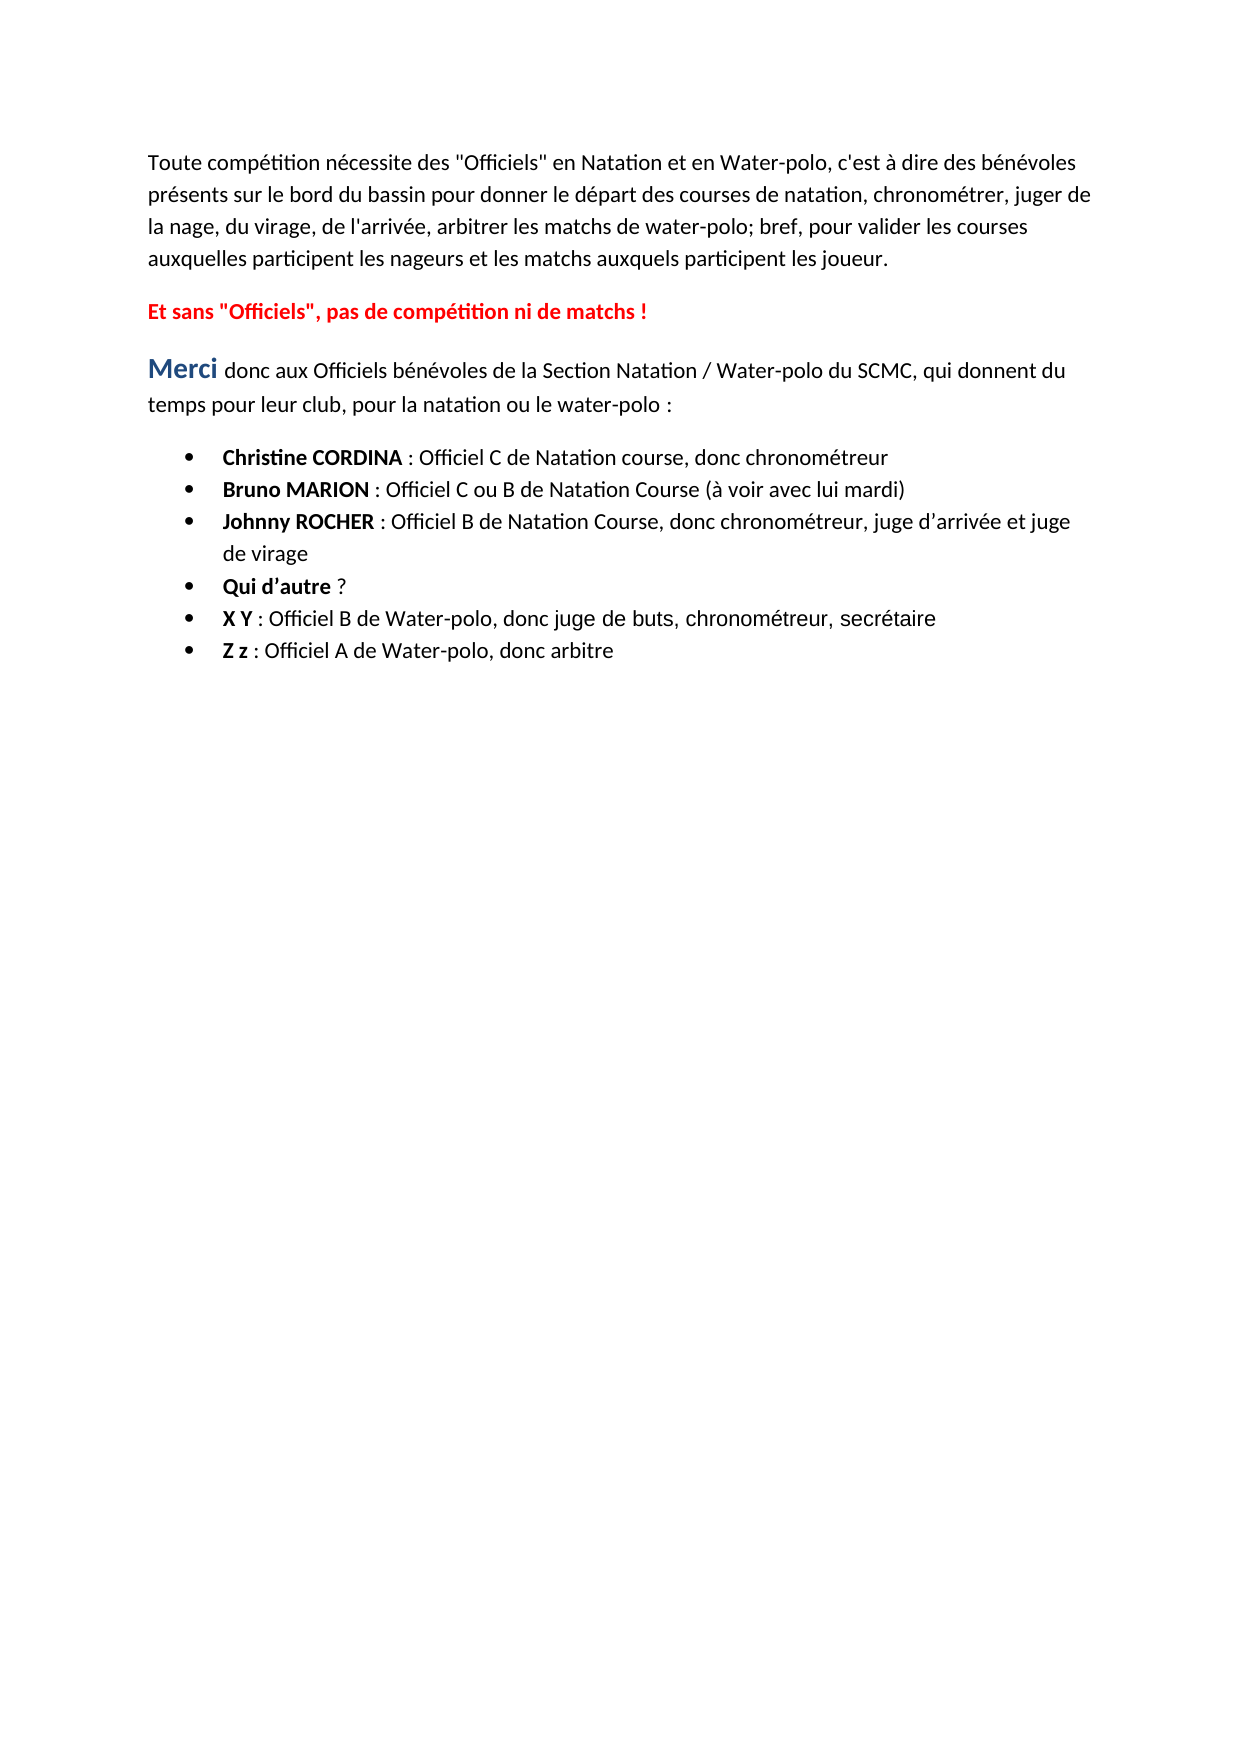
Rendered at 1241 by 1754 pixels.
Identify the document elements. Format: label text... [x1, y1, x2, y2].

list Bruno MARION : Officiel C ou B de Natation Course (à voir avec lui mardi) [185, 475, 1093, 503]
list Z z : Officiel A de Water-polo, donc arbitre [185, 636, 1093, 664]
text Merci donc aux Officiels bénévoles de la Section Natation / Water-polo du SCMC, qui donnent du temps pour leur club, pour la natation ou le water-polo : [148, 350, 1093, 418]
text Et sans "Officiels", pas de compétition ni de matchs ! [148, 297, 1093, 325]
list X Y : Officiel B de Water-polo, donc juge de buts, chronométreur, secrétaire [185, 604, 1093, 632]
list Johnny ROCHER : Officiel B de Natation Course, donc chronométreur, juge d’arrivée et juge de virage [185, 507, 1093, 568]
list Qui d’autre ? [185, 572, 1093, 600]
list Christine CORDINA : Officiel C de Natation course, donc chronométreur [185, 443, 1093, 471]
text Toute compétition nécessite des "Officiels" en Natation et en Water-polo, c'est à dire des bénévoles présents sur le bord du bassin pour donner le départ des courses de natation, chronométrer, juger de la nage, du virage, de l'arrivée, arbitrer les matchs de water-polo; bref, pour valider les courses auxquelles participent les nageurs et les matchs auxquels participent les joueur. [148, 148, 1093, 272]
